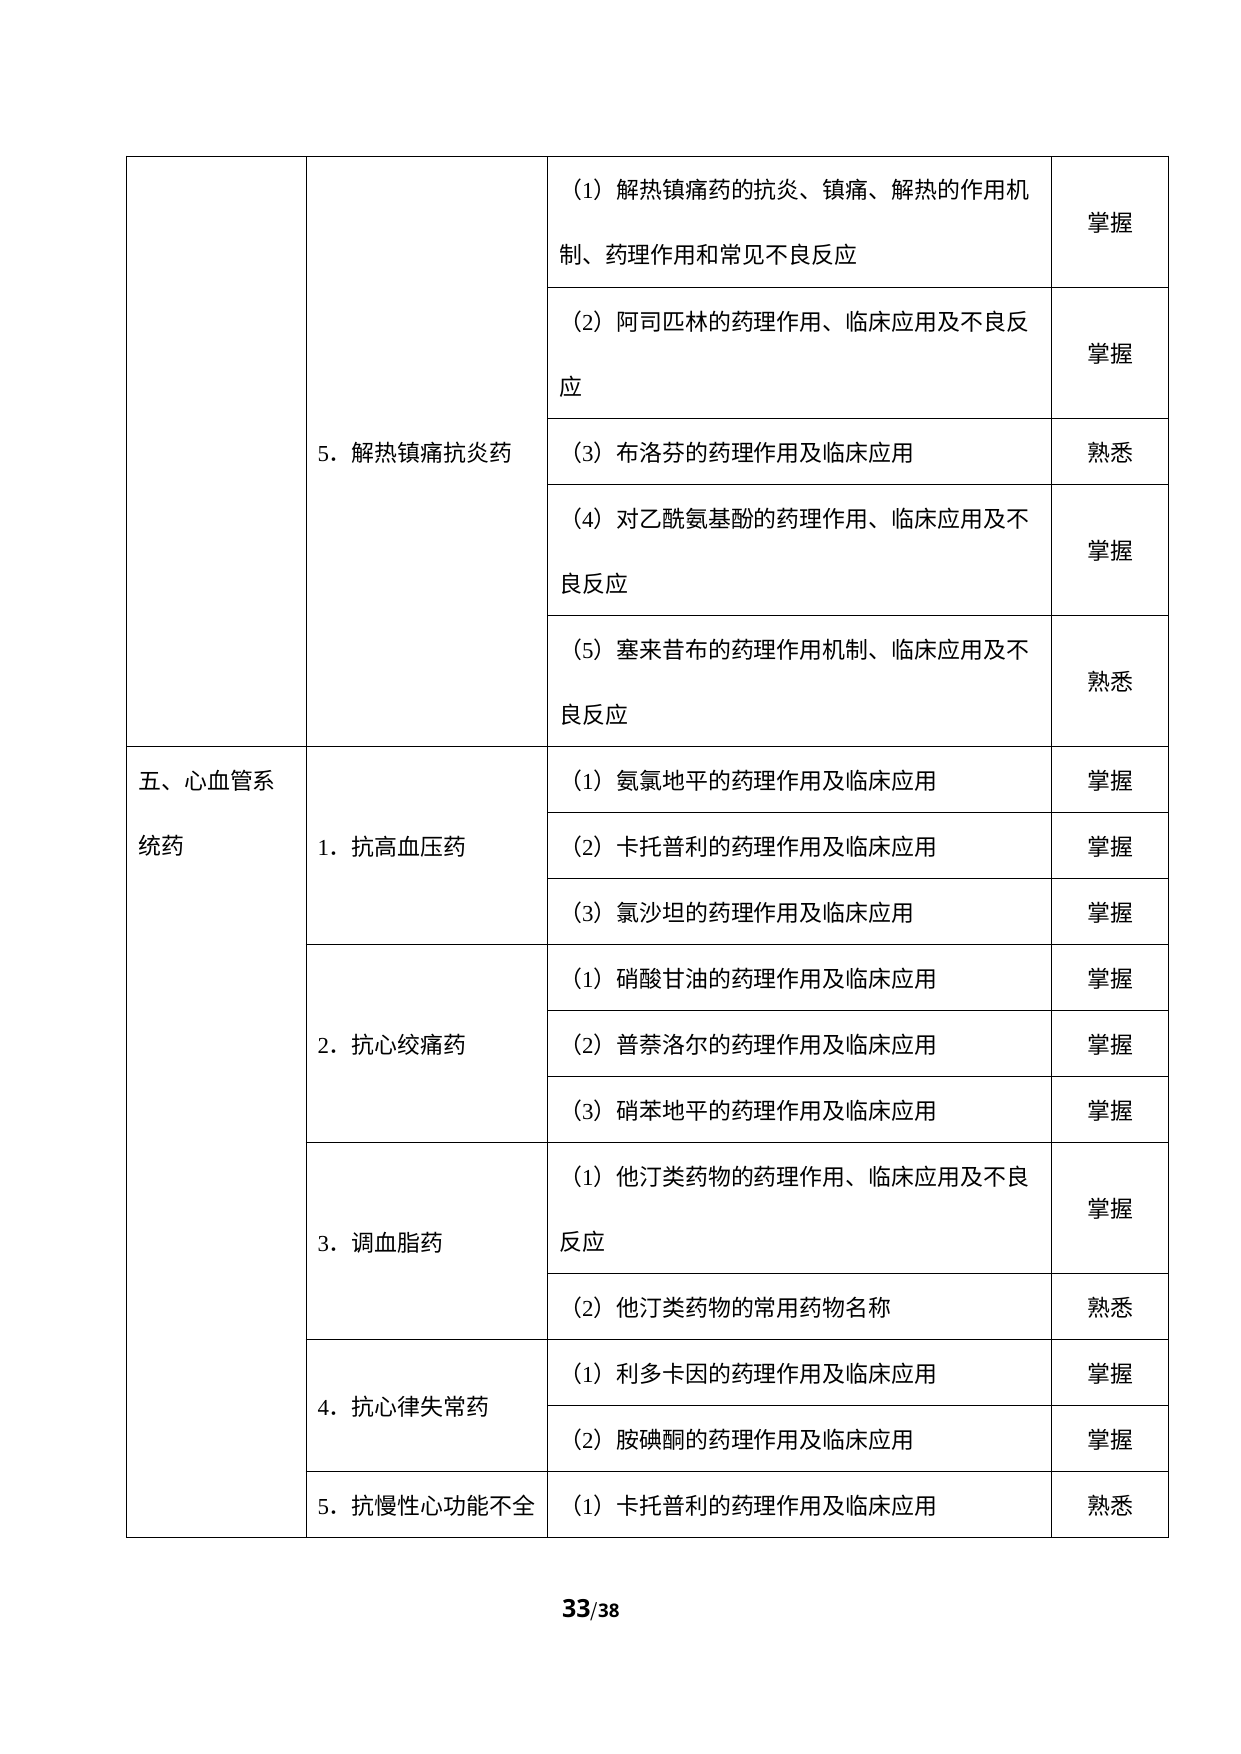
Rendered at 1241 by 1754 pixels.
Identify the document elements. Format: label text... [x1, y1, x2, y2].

table_cell 掌握 [1052, 945, 1168, 1010]
table_cell 掌握 [1052, 288, 1168, 418]
table_cell 掌握 [1052, 1011, 1168, 1076]
table_cell （1）解热镇痛药的抗炎、镇痛、解热的作用机制、药理作用和常见不良反应 [548, 157, 1051, 287]
table_cell 2．抗心绞痛药 [307, 945, 547, 1142]
table_cell 5．解热镇痛抗炎药 [307, 157, 547, 746]
table_cell 掌握 [1052, 485, 1168, 615]
table_cell （1）卡托普利的药理作用及临床应用 [548, 1472, 1051, 1537]
table_cell 掌握 [1052, 747, 1168, 812]
table_cell （4）对乙酰氨基酚的药理作用、临床应用及不良反应 [548, 485, 1051, 615]
table_cell 掌握 [1052, 157, 1168, 287]
table_cell 熟悉 [1052, 1274, 1168, 1339]
table_cell 3．调血脂药 [307, 1143, 547, 1339]
table_cell 4．抗心律失常药 [307, 1340, 547, 1471]
table_cell （2）普萘洛尔的药理作用及临床应用 [548, 1011, 1051, 1076]
table_cell 五、心血管系统药 [127, 747, 306, 1537]
table_cell （1）氨氯地平的药理作用及临床应用 [548, 747, 1051, 812]
table_cell （2）阿司匹林的药理作用、临床应用及不良反应 [548, 288, 1051, 418]
table_cell 1．抗高血压药 [307, 747, 547, 944]
table_cell 掌握 [1052, 879, 1168, 944]
table_cell （2）他汀类药物的常用药物名称 [548, 1274, 1051, 1339]
table_cell 5．抗慢性心功能不全药 [307, 1472, 547, 1537]
table_cell 熟悉 [1052, 1472, 1168, 1537]
table_cell （3）硝苯地平的药理作用及临床应用 [548, 1077, 1051, 1142]
table_cell 掌握 [1052, 1340, 1168, 1405]
table_cell 掌握 [1052, 1143, 1168, 1273]
table_cell （3）氯沙坦的药理作用及临床应用 [548, 879, 1051, 944]
table_cell 掌握 [1052, 1406, 1168, 1471]
table_cell 掌握 [1052, 813, 1168, 878]
table_cell （1）他汀类药物的药理作用、临床应用及不良反应 [548, 1143, 1051, 1273]
table_cell 熟悉 [1052, 419, 1168, 484]
table_cell 熟悉 [1052, 616, 1168, 746]
table_cell （1）硝酸甘油的药理作用及临床应用 [548, 945, 1051, 1010]
table_cell （5）塞来昔布的药理作用机制、临床应用及不良反应 [548, 616, 1051, 746]
table_cell （2）卡托普利的药理作用及临床应用 [548, 813, 1051, 878]
table_cell （3）布洛芬的药理作用及临床应用 [548, 419, 1051, 484]
table_cell （2）胺碘酮的药理作用及临床应用 [548, 1406, 1051, 1471]
table_cell （1）利多卡因的药理作用及临床应用 [548, 1340, 1051, 1405]
table_cell 掌握 [1052, 1077, 1168, 1142]
